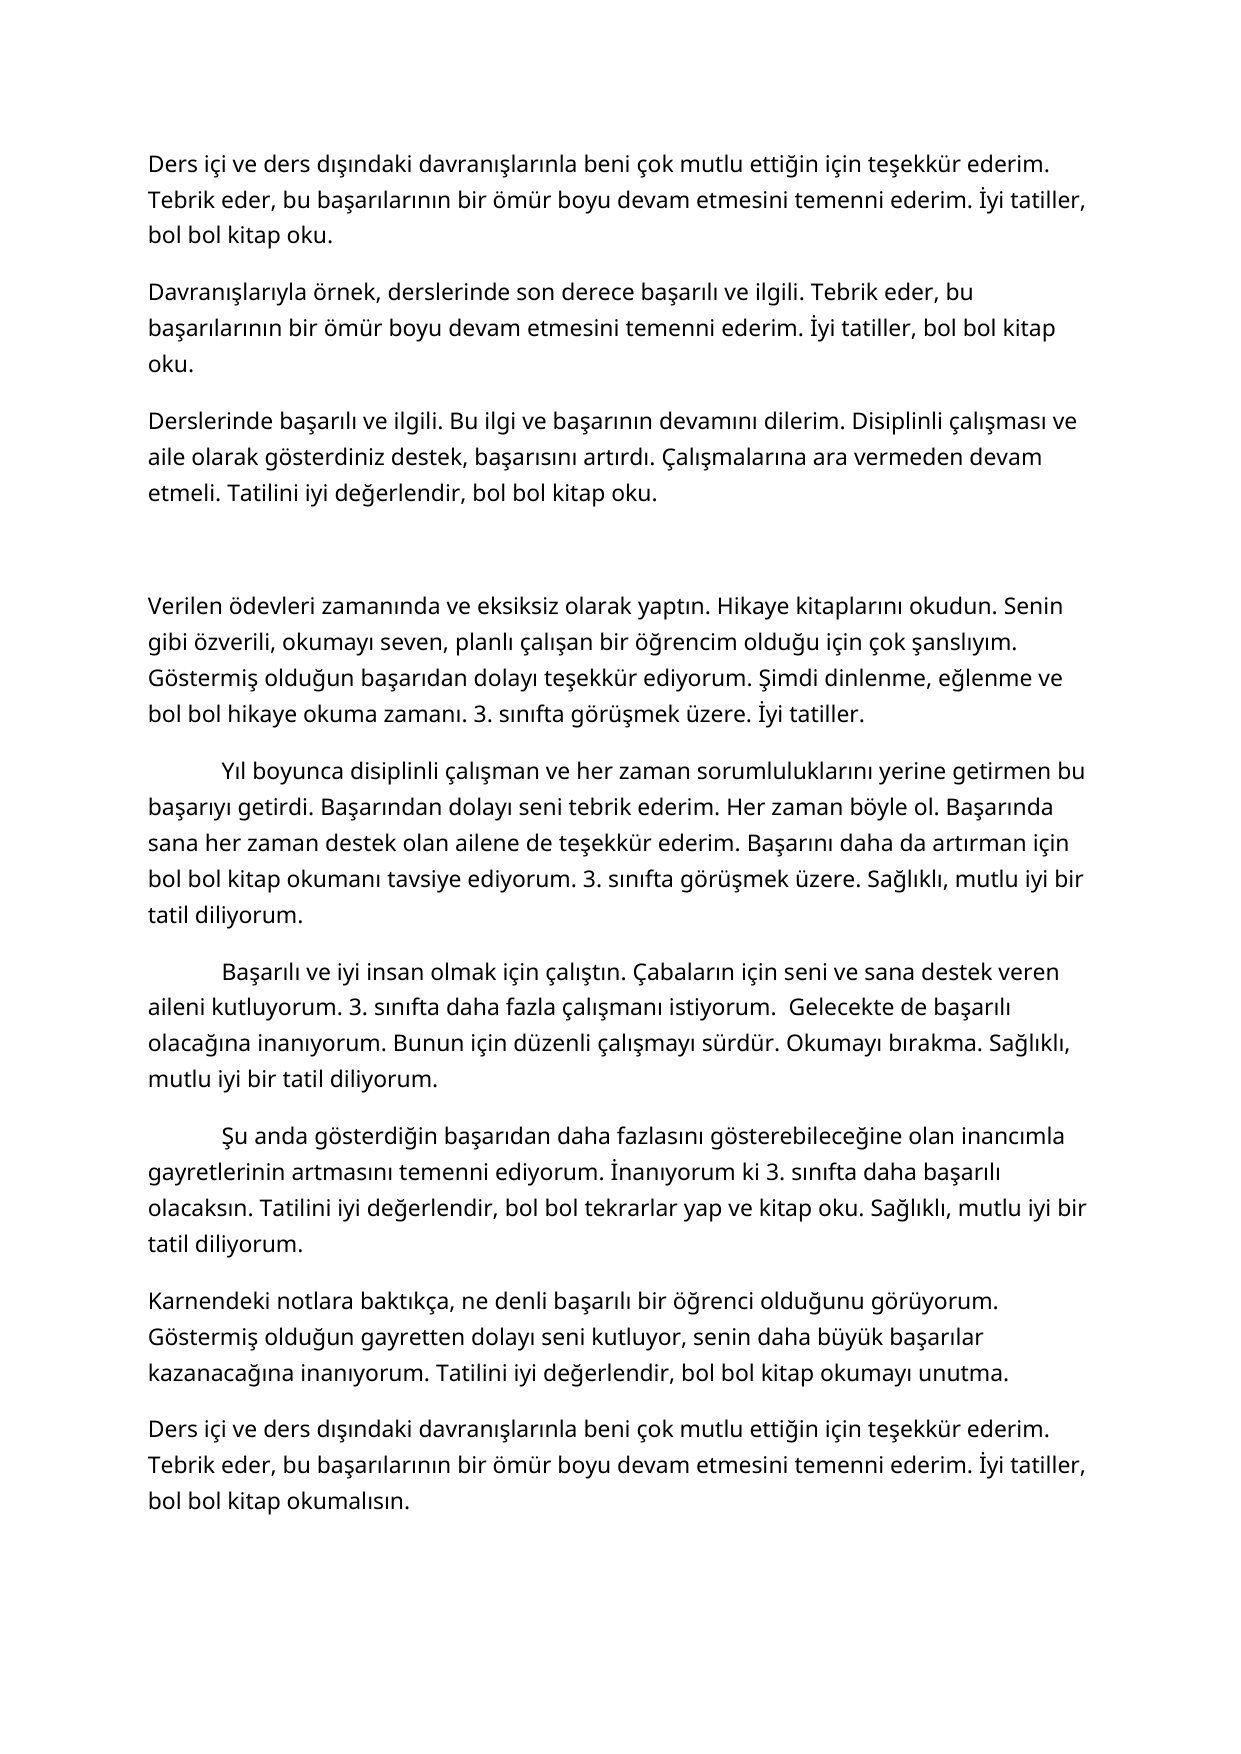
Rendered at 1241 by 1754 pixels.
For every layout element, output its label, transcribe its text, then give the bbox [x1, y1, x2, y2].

text Derslerinde başarılı ve ilgili. Bu ilgi ve başarının devamını dilerim. Disiplinli çalışması ve aile olarak gösterdiniz destek, başarısını artırdı. Çalışmalarına ara vermeden devam etmeli. Tatilini iyi değerlendir, bol bol kitap oku. [148, 405, 1093, 508]
text Davranışlarıyla örnek, derslerinde son derece başarılı ve ilgili. Tebrik eder, bu başarılarının bir ömür boyu devam etmesini temenni ederim. İyi tatiller, bol bol kitap oku. [148, 276, 1093, 379]
text Başarılı ve iyi insan olmak için çalıştın. Çabaların için seni ve sana destek veren aileni kutluyorum. 3. sınıfta daha fazla çalışmanı istiyorum. Gelecekte de başarılı olacağına inanıyorum. Bunun için düzenli çalışmayı sürdür. Okumayı bırakma. Sağlıklı, mutlu iyi bir tatil diliyorum. [148, 955, 1093, 1094]
text Karnendeki notlara baktıkça, ne denli başarılı bir öğrenci olduğunu görüyorum. Göstermiş olduğun gayretten dolayı seni kutluyor, senin daha büyük başarılar kazanacağına inanıyorum. Tatilini iyi değerlendir, bol bol kitap okumayı unutma. [148, 1284, 1093, 1388]
text Yıl boyunca disiplinli çalışman ve her zaman sorumluluklarını yerine getirmen bu başarıyı getirdi. Başarından dolayı seni tebrik ederim. Her zaman böyle ol. Başarında sana her zaman destek olan ailene de teşekkür ederim. Başarını daha da artırman için bol bol kitap okumanı tavsiye ediyorum. 3. sınıfta görüşmek üzere. Sağlıklı, mutlu iyi bir tatil diliyorum. [148, 755, 1093, 930]
text Verilen ödevleri zamanında ve eksiksiz olarak yaptın. Hikaye kitaplarını okudun. Senin gibi özverili, okumayı seven, planlı çalışan bir öğrencim olduğu için çok şanslıyım. Göstermiş olduğun başarıdan dolayı teşekkür ediyorum. Şimdi dinlenme, eğlenme ve bol bol hikaye okuma zamanı. 3. sınıfta görüşmek üzere. İyi tatiller. [148, 590, 1093, 729]
text Ders içi ve ders dışındaki davranışlarınla beni çok mutlu ettiğin için teşekkür ederim. Tebrik eder, bu başarılarının bir ömür boyu devam etmesini temenni ederim. İyi tatiller, bol bol kitap okumalısın. [148, 1413, 1093, 1516]
text Ders içi ve ders dışındaki davranışlarınla beni çok mutlu ettiğin için teşekkür ederim. Tebrik eder, bu başarılarının bir ömür boyu devam etmesini temenni ederim. İyi tatiller, bol bol kitap oku. [148, 148, 1093, 251]
text Şu anda gösterdiğin başarıdan daha fazlasını gösterebileceğine olan inancımla gayretlerinin artmasını temenni ediyorum. İnanıyorum ki 3. sınıfta daha başarılı olacaksın. Tatilini iyi değerlendir, bol bol tekrarlar yap ve kitap oku. Sağlıklı, mutlu iyi bir tatil diliyorum. [148, 1120, 1093, 1259]
